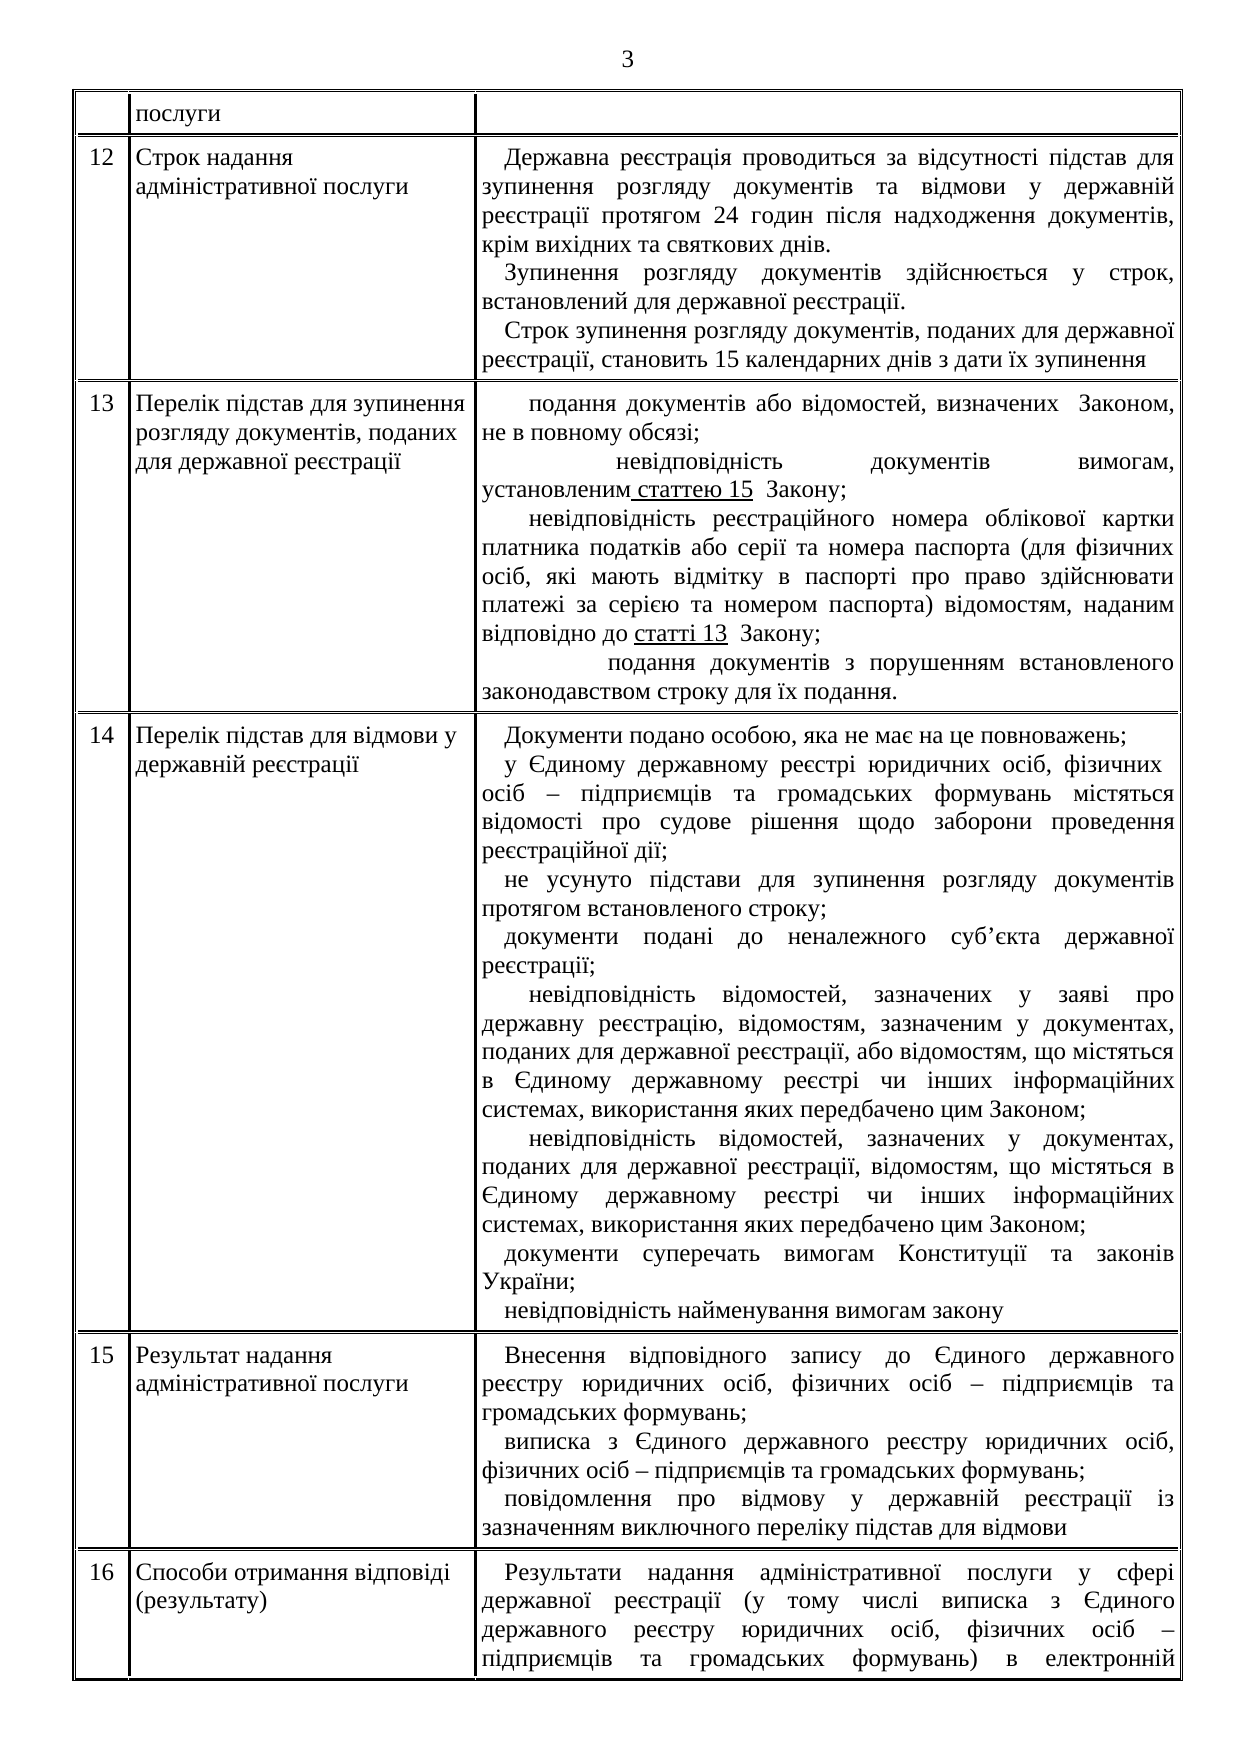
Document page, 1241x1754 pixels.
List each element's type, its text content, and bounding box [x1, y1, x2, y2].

table_cell 12 [76, 133, 128, 379]
table_cell Безоплатно [475, 92, 1180, 133]
table_cell Державна реєстрація проводиться за відсутності підстав для зупинення розгляду документів та відмови у державній реєстрації протягом 24 годин після надходження документів, крім вихідних та святкових днів. Зупинення розгляду документів здійснюється у строк, встановлений для державної реєстрації. Строк зупинення розгляду документів, поданих для державної реєстрації, становить 15 календарних днів з дати їх зупинення [477, 133, 1180, 379]
table_cell 11 [76, 90, 129, 133]
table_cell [129, 1551, 475, 1678]
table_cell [475, 1547, 1180, 1678]
table_cell Перелік підстав для відмови у державній реєстрації [131, 714, 474, 1330]
table_cell Строк надання адміністративної послуги [131, 137, 474, 379]
table_cell Результат надання адміністративної послуги [131, 1334, 474, 1547]
table_cell Перелік підстав для зупинення розгляду документів, поданих для державної реєстрації [131, 382, 474, 711]
table_cell 15 [76, 1330, 128, 1547]
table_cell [129, 92, 475, 133]
table_cell Внесення відповідного запису до Єдиного державного реєстру юридичних осіб, фізичних осіб – підприємців та громадських формувань; виписка з Єдиного державного реєстру юридичних осіб, фізичних осіб – підприємців та громадських формувань; повідомлення про відмову у державній реєстрації із зазначенням виключного переліку підстав для відмови [477, 1330, 1180, 1547]
table_cell 14 [74, 711, 129, 1330]
table_cell 16 [76, 1547, 129, 1678]
table_cell подання документів або відомостей, визначених Законом, не в повному обсязі; невідповідність документів вимогам, установленим статтею 15 Закону; невідповідність реєстраційного номера облікової картки платника податків або серії та номера паспорта (для фізичних осіб, які мають відмітку в паспорті про право здійснювати платежі за серією та номером паспорта) відомостям, наданим відповідно до статті 13 Закону; подання документів з порушенням встановленого законодавством строку для їх подання. [475, 379, 1181, 711]
table_cell 13 [74, 379, 129, 711]
table_cell Документи подано особою, яка не має на це повноважень; у Єдиному державному реєстрі юридичних осіб, фізичних осіб – підприємців та громадських формувань містяться відомості про судове рішення щодо заборони проведення реєстраційної дії; не усунуто підстави для зупинення розгляду документів протягом встановленого строку; документи подані до неналежного суб’єкта державної реєстрації; невідповідність відомостей, зазначених у заяві про державну реєстрацію, відомостям, зазначеним у документах, поданих для державної реєстрації, або відомостям, що містяться в Єдиному державному реєстрі чи інших інформаційних системах, використання яких передбачено цим Законом; невідповідність відомостей, зазначених у документах, поданих для державної реєстрації, відомостям, що містяться в Єдиному державному реєстрі чи інших інформаційних системах, використання яких передбачено цим Законом; документи суперечать вимогам Конституції та законів України; невідповідність найменування вимогам закону [475, 711, 1181, 1330]
